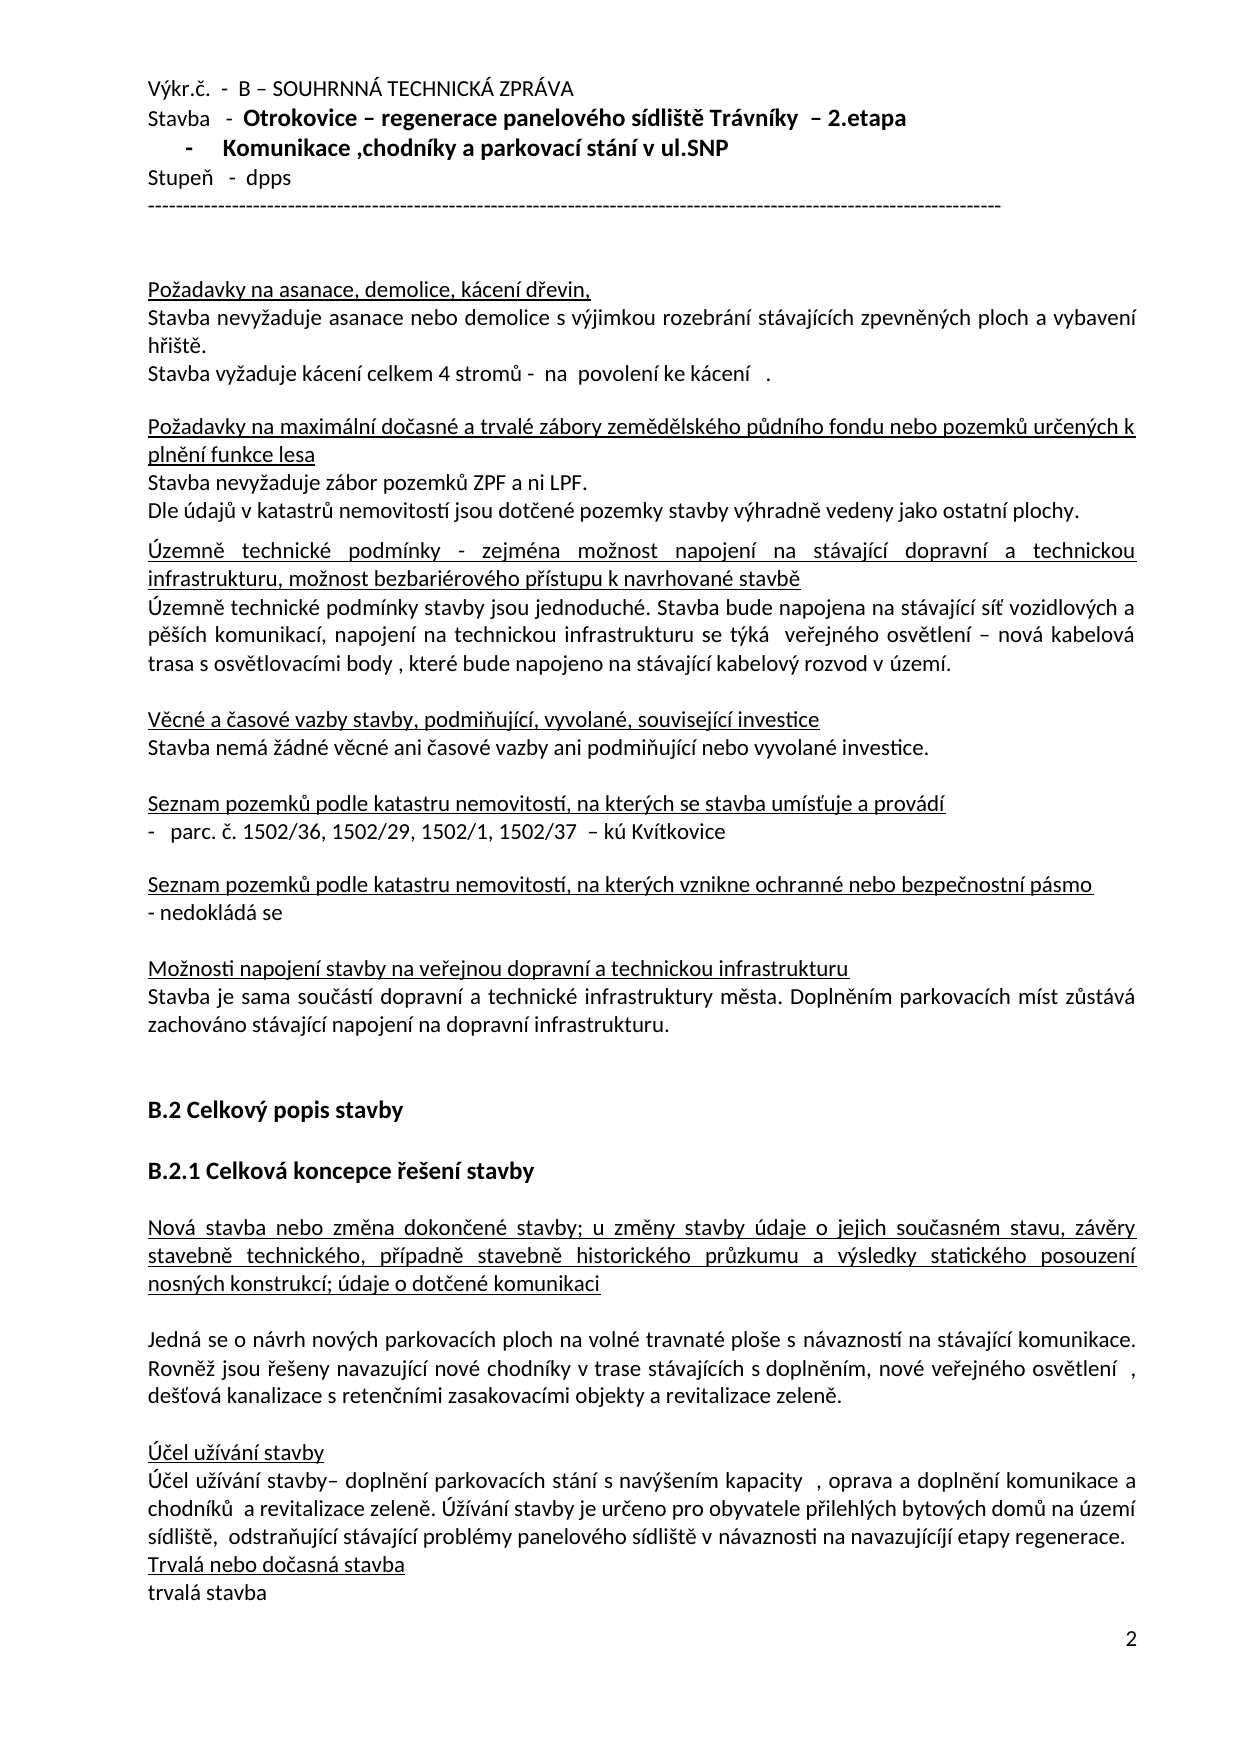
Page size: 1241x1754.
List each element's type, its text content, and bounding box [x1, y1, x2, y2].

text Stavba vyžaduje kácení celkem 4 stromů - na povolení ke kácení . [148, 359, 1137, 387]
text Požadavky na maximální dočasné a trvalé zábory zemědělského půdního fondu nebo pozemků určených k plnění funkce lesa [148, 412, 1137, 468]
text Účel užívání stavby– doplnění parkovacích stání s navýšením kapacity , oprava a doplnění komunikace a chodníků a revitalizace zeleně. Úžívání stavby je určeno pro obyvatele přilehlých bytových domů na území sídliště, odstraňující stávající problémy panelového sídliště v návaznosti na navazujícíjí etapy regenerace. [148, 1466, 1137, 1550]
text Možnosti napojení stavby na veřejnou dopravní a technickou infrastrukturu [148, 954, 1137, 982]
text - nedokládá se [148, 898, 1137, 926]
text Seznam pozemků podle katastru nemovitostí, na kterých vznikne ochranné nebo bezpečnostní pásmo [148, 870, 1137, 898]
text trvalá stavba [148, 1578, 1137, 1606]
text B.2 Celkový popis stavby [148, 1094, 1137, 1124]
text Seznam pozemků podle katastru nemovitostí, na kterých se stavba umísťuje a provádí [148, 789, 1137, 817]
text Jedná se o návrh nových parkovacích ploch na volné travnaté ploše s návazností na stávající komunikace. Rovněž jsou řešeny navazující nové chodníky v trase stávajících s doplněním, nové veřejného osvětlení , dešťová kanalizace s retenčními zasakovacími objekty a revitalizace zeleně. [148, 1326, 1137, 1410]
text Věcné a časové vazby stavby, podmiňující, vyvolané, související investice [148, 705, 1137, 733]
text Účel užívání stavby [148, 1438, 1137, 1466]
text Dle údajů v katastrů nemovitostí jsou dotčené pozemky stavby výhradně vedeny jako ostatní plochy. [148, 496, 1137, 524]
text Územně technické podmínky - zejména možnost napojení na stávající dopravní a technickou infrastrukturu, možnost bezbariérového přístupu k navrhované stavbě [148, 562, 1137, 593]
text Stavba je sama součástí dopravní a technické infrastruktury města. Doplněním parkovacích míst zůstává zachováno stávající napojení na dopravní infrastrukturu. [148, 982, 1137, 1038]
text Nová stavba nebo změna dokončené stavby; u změny stavby údaje o jejich současném stavu, závěry stavebně technického, případně stavebně historického průzkumu a výsledky statického posouzení nosných konstrukcí; údaje o dotčené komunikaci [148, 1267, 1137, 1298]
text Územně technické podmínky stavby jsou jednoduché. Stavba bude napojena na stávající síť vozidlových a pěších komunikací, napojení na technickou infrastrukturu se týká veřejného osvětlení – nová kabelová trasa s osvětlovacími body , které bude napojeno na stávající kabelový rozvod v území. [148, 593, 1137, 677]
text Nová stavba nebo změna dokončené stavby; u změny stavby údaje o jejich současném stavu, závěry stavebně technického, případně stavebně historického průzkumu a výsledky statického posouzení nosných konstrukcí; údaje o dotčené komunikaci [148, 1239, 1137, 1266]
text Územně technické podmínky - zejména možnost napojení na stávající dopravní a technickou infrastrukturu, možnost bezbariérového přístupu k navrhované stavbě [148, 537, 1137, 561]
text B.2.1 Celková koncepce řešení stavby [148, 1155, 1137, 1186]
text Trvalá nebo dočasná stavba [148, 1550, 1137, 1578]
text - parc. č. 1502/36, 1502/29, 1502/1, 1502/37 – kú Kvítkovice [148, 817, 1137, 845]
text Stavba nevyžaduje zábor pozemků ZPF a ni LPF. [148, 468, 1137, 496]
text Nová stavba nebo změna dokončené stavby; u změny stavby údaje o jejich současném stavu, závěry stavebně technického, případně stavebně historického průzkumu a výsledky statického posouzení nosných konstrukcí; údaje o dotčené komunikaci [148, 1213, 1137, 1238]
text Stavba nemá žádné věcné ani časové vazby ani podmiňující nebo vyvolané investice. [148, 733, 1137, 761]
text Stavba nevyžaduje asanace nebo demolice s výjimkou rozebrání stávajících zpevněných ploch a vybavení hřiště. [148, 303, 1137, 359]
text Požadavky na asanace, demolice, kácení dřevin, [148, 275, 1137, 303]
